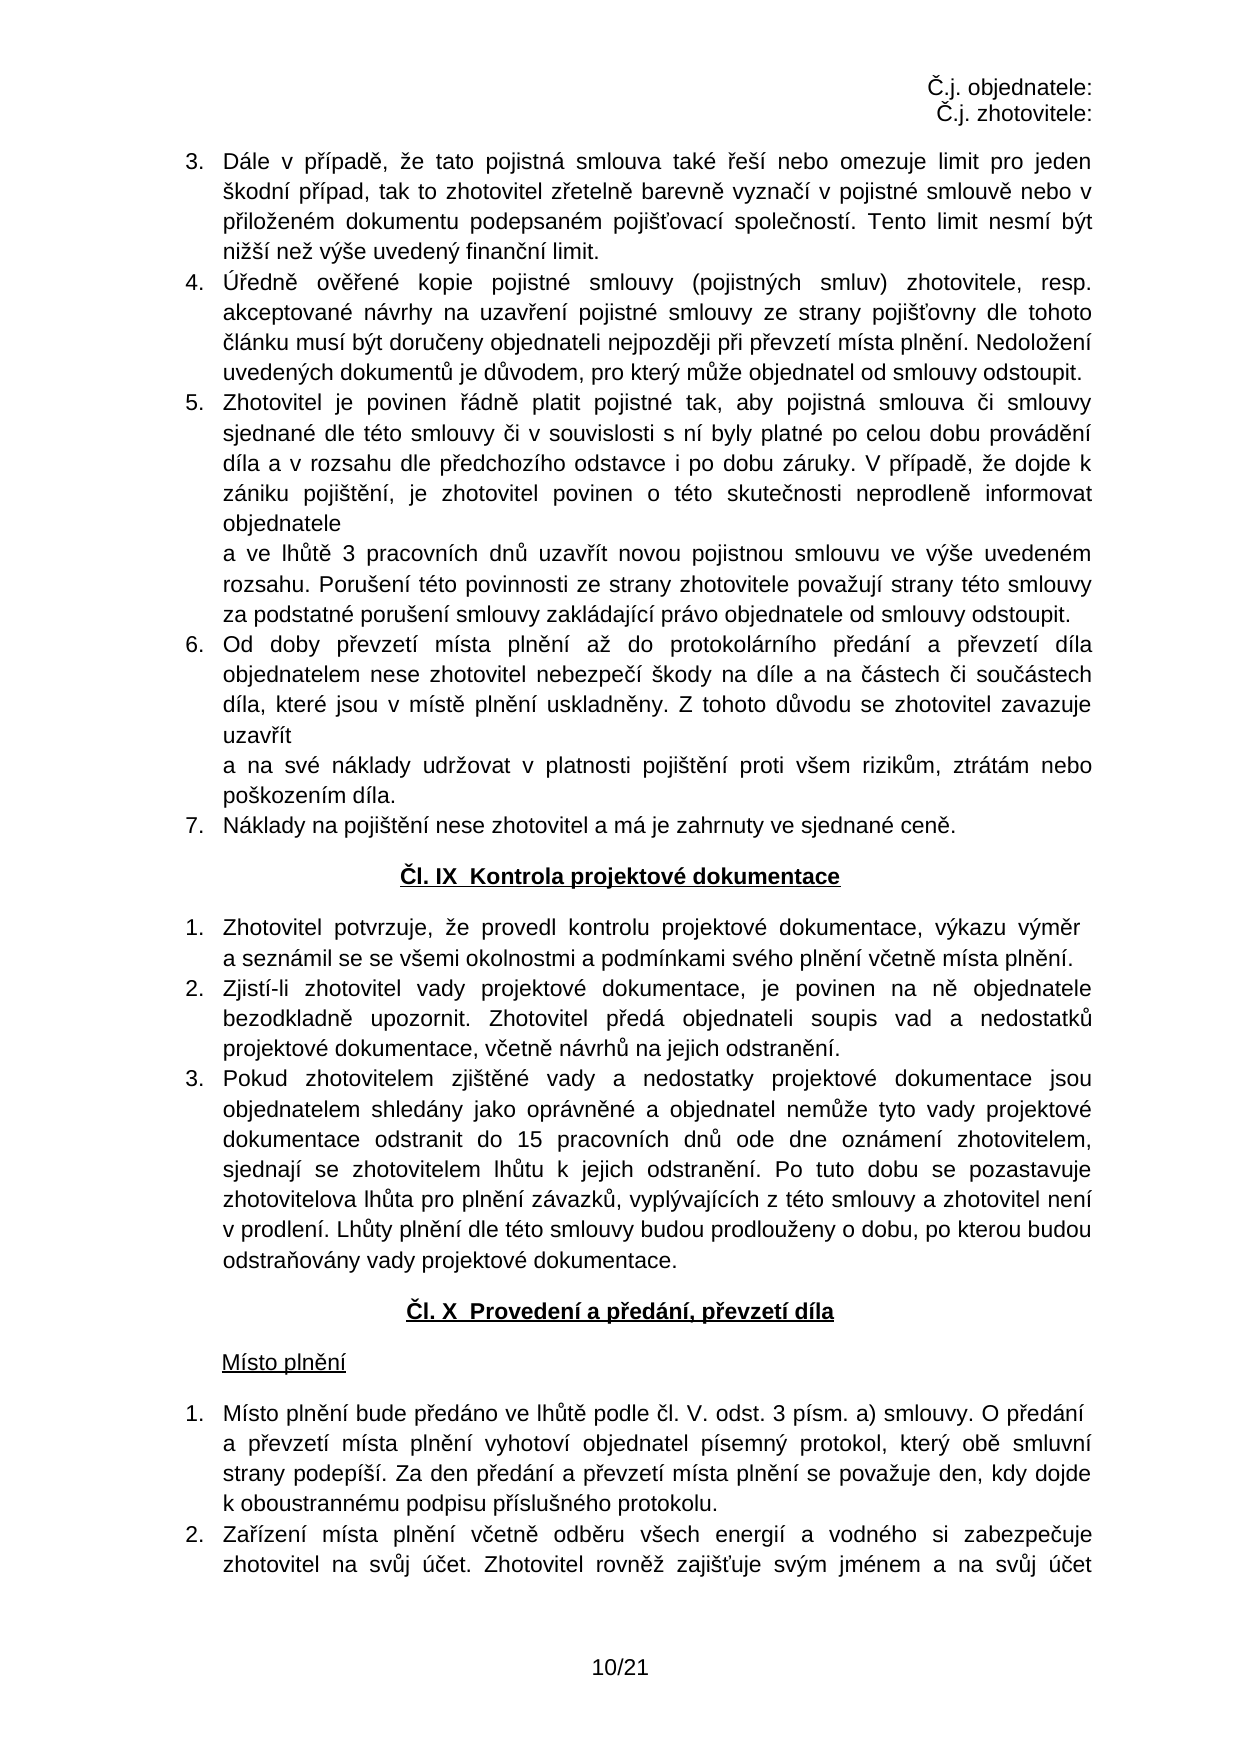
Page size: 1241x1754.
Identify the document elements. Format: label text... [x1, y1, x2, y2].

list Místo plnění bude předáno ve lhůtě podle čl. V. odst. 3 písm. a) smlouvy. O předání a převzetí místa plnění vyhotoví objednatel písemný protokol, který obě smluvní strany podepíší. Za den předání a převzetí místa plnění se považuje den, kdy dojde k oboustrannému podpisu příslušného protokolu. [185, 1400, 1093, 1517]
text Čl. X Provedení a předání, převzetí díla [148, 1298, 1093, 1324]
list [185, 1521, 1093, 1577]
text Čl. IX Kontrola projektové dokumentace [148, 863, 1093, 889]
list Zhotovitel je povinen řádně platit pojistné tak, aby pojistná smlouva či smlouvy sjednané dle této smlouvy či v souvislosti s ní byly platné po celou dobu provádění díla a v rozsahu dle předchozího odstavce i po dobu záruky. V případě, že dojde k zániku pojištění, je zhotovitel povinen o této skutečnosti neprodleně informovat objednatele a ve lhůtě 3 pracovních dnů uzavřít novou pojistnou smlouvu ve výše uvedeném rozsahu. Porušení této povinnosti ze strany zhotovitele považují strany této smlouvy za podstatné porušení smlouvy zakládající právo objednatele od smlouvy odstoupit. [185, 389, 1093, 627]
list Zjistí-li zhotovitel vady projektové dokumentace, je povinen na ně objednatele bezodkladně upozornit. Zhotovitel předá objednateli soupis vad a nedostatků projektové dokumentace, včetně návrhů na jejich odstranění. [185, 975, 1093, 1061]
list Úředně ověřené kopie pojistné smlouvy (pojistných smluv) zhotovitele, resp. akceptované návrhy na uzavření pojistné smlouvy ze strany pojišťovny dle tohoto článku musí být doručeny objednateli nejpozději při převzetí místa plnění. Nedoložení uvedených dokumentů je důvodem, pro který může objednatel od smlouvy odstoupit. [185, 268, 1093, 385]
text Místo plnění [148, 1349, 1093, 1375]
list Náklady na pojištění nese zhotovitel a má je zahrnuty ve sjednané ceně. [185, 812, 1093, 838]
list Pokud zhotovitelem zjištěné vady a nedostatky projektové dokumentace jsou objednatelem shledány jako oprávněné a objednatel nemůže tyto vady projektové dokumentace odstranit do 15 pracovních dnů ode dne oznámení zhotovitelem, sjednají se zhotovitelem lhůtu k jejich odstranění. Po tuto dobu se pozastavuje zhotovitelova lhůta pro plnění závazků, vyplývajících z této smlouvy a zhotovitel není v prodlení. Lhůty plnění dle této smlouvy budou prodlouženy o dobu, po kterou budou odstraňovány vady projektové dokumentace. [185, 1065, 1093, 1273]
list Od doby převzetí místa plnění až do protokolárního předání a převzetí díla objednatelem nese zhotovitel nebezpečí škody na díle a na částech či součástech díla, které jsou v místě plnění uskladněny. Z tohoto důvodu se zhotovitel zavazuje uzavřít a na své náklady udržovat v platnosti pojištění proti všem rizikům, ztrátám nebo poškozením díla. [185, 631, 1093, 808]
list Dále v případě, že tato pojistná smlouva také řeší nebo omezuje limit pro jeden škodní případ, tak to zhotovitel zřetelně barevně vyznačí v pojistné smlouvě nebo v přiloženém dokumentu podepsaném pojišťovací společností. Tento limit nesmí být nižší než výše uvedený finanční limit. [185, 148, 1093, 264]
list Zhotovitel potvrzuje, že provedl kontrolu projektové dokumentace, výkazu výměr a seznámil se se všemi okolnostmi a podmínkami svého plnění včetně místa plnění. [185, 914, 1093, 971]
